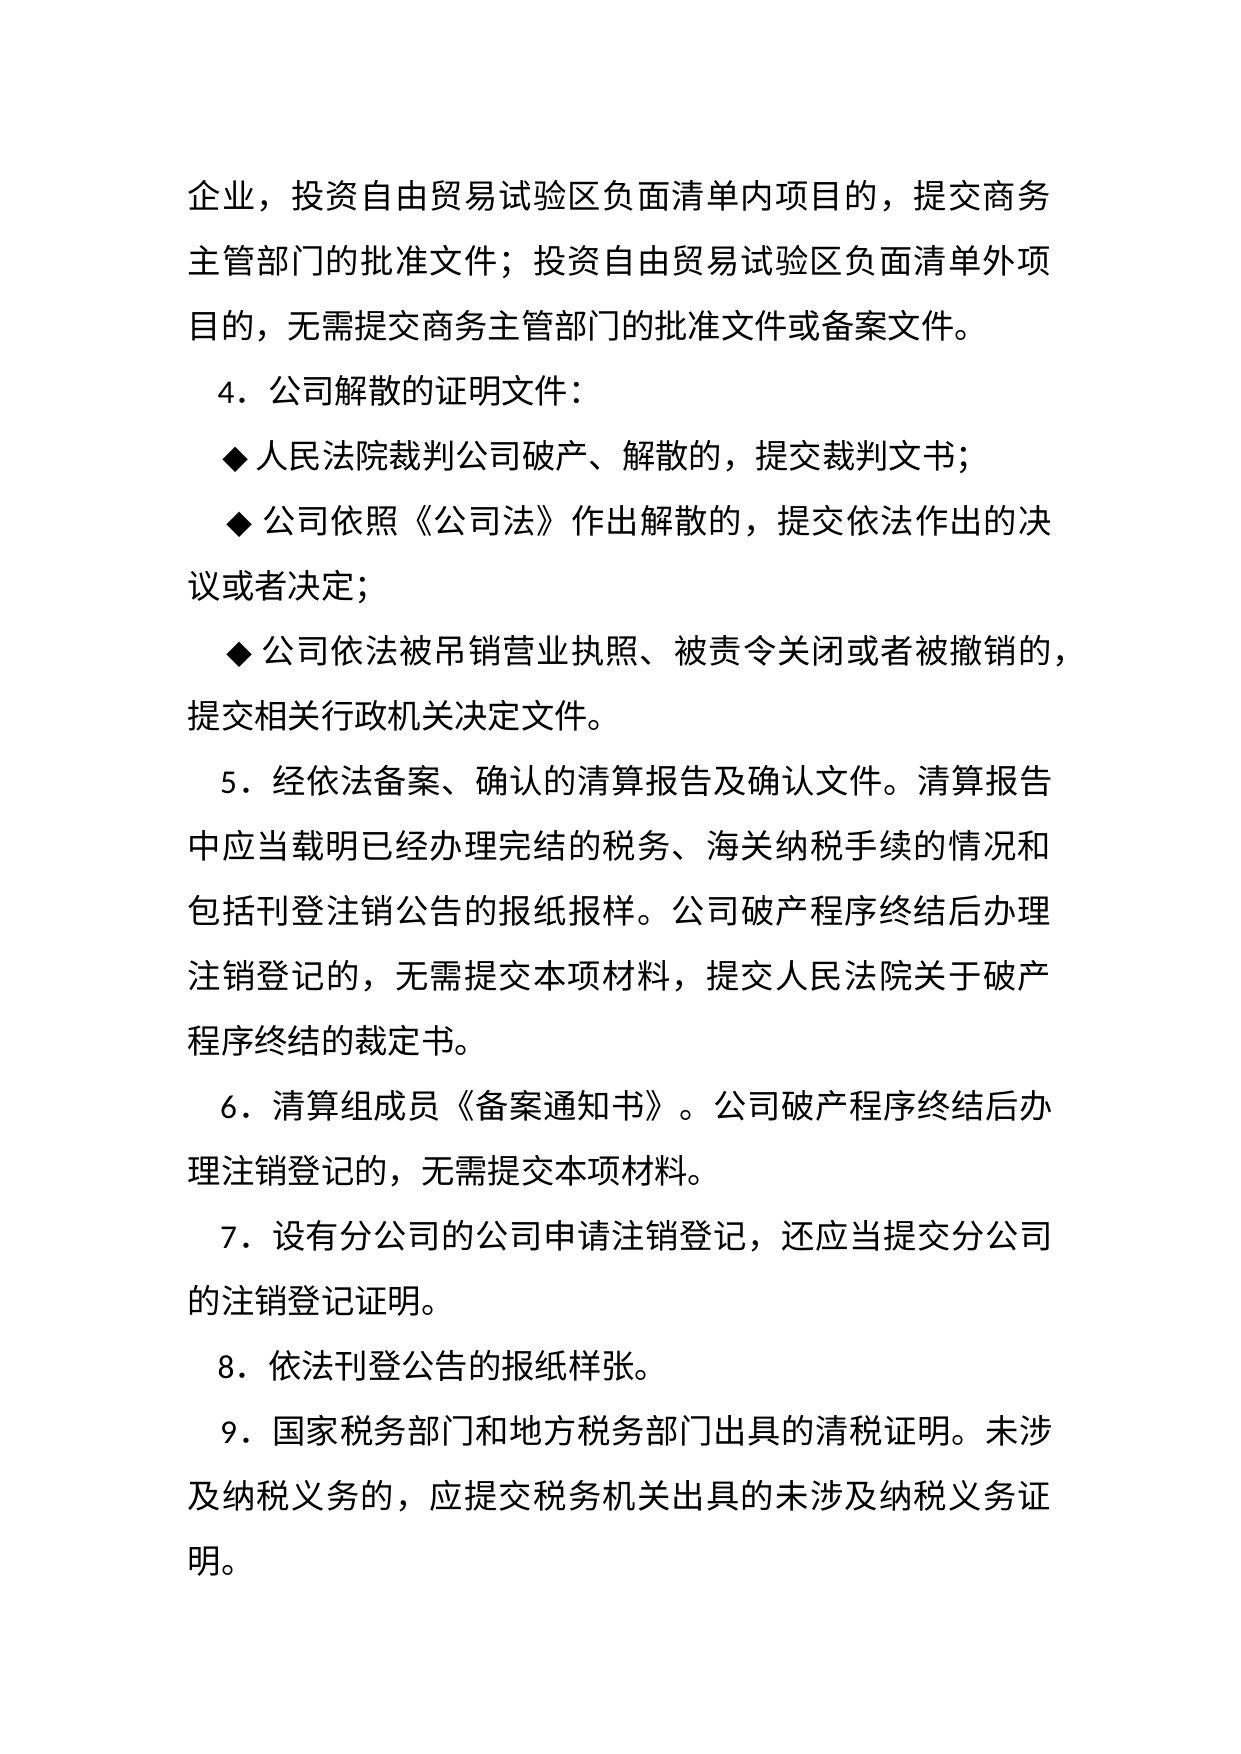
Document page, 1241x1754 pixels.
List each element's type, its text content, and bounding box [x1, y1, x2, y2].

text 6．清算组成员《备案通知书》。公司破产程序终结后办理注销登记的，无需提交本项材料。 [187, 1072, 1053, 1202]
text ◆ 公司依法被吊销营业执照、被责令关闭或者被撤销的，提交相关行政机关决定文件。 [187, 617, 1053, 747]
text ◆ 人民法院裁判公司破产、解散的，提交裁判文书； [187, 422, 1053, 487]
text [187, 162, 1053, 357]
text 7．设有分公司的公司申请注销登记，还应当提交分公司的注销登记证明。 [187, 1202, 1053, 1332]
text 8．依法刊登公告的报纸样张。 [187, 1332, 1053, 1397]
text ◆ 公司依照《公司法》作出解散的，提交依法作出的决议或者决定； [187, 487, 1053, 617]
text 5．经依法备案、确认的清算报告及确认文件。清算报告中应当载明已经办理完结的税务、海关纳税手续的情况和包括刊登注销公告的报纸报样。公司破产程序终结后办理注销登记的，无需提交本项材料，提交人民法院关于破产程序终结的裁定书。 [187, 747, 1053, 1072]
text 9．国家税务部门和地方税务部门出具的清税证明。未涉及纳税义务的，应提交税务机关出具的未涉及纳税义务证明。 [187, 1397, 1053, 1592]
text 4．公司解散的证明文件： [187, 357, 1053, 422]
